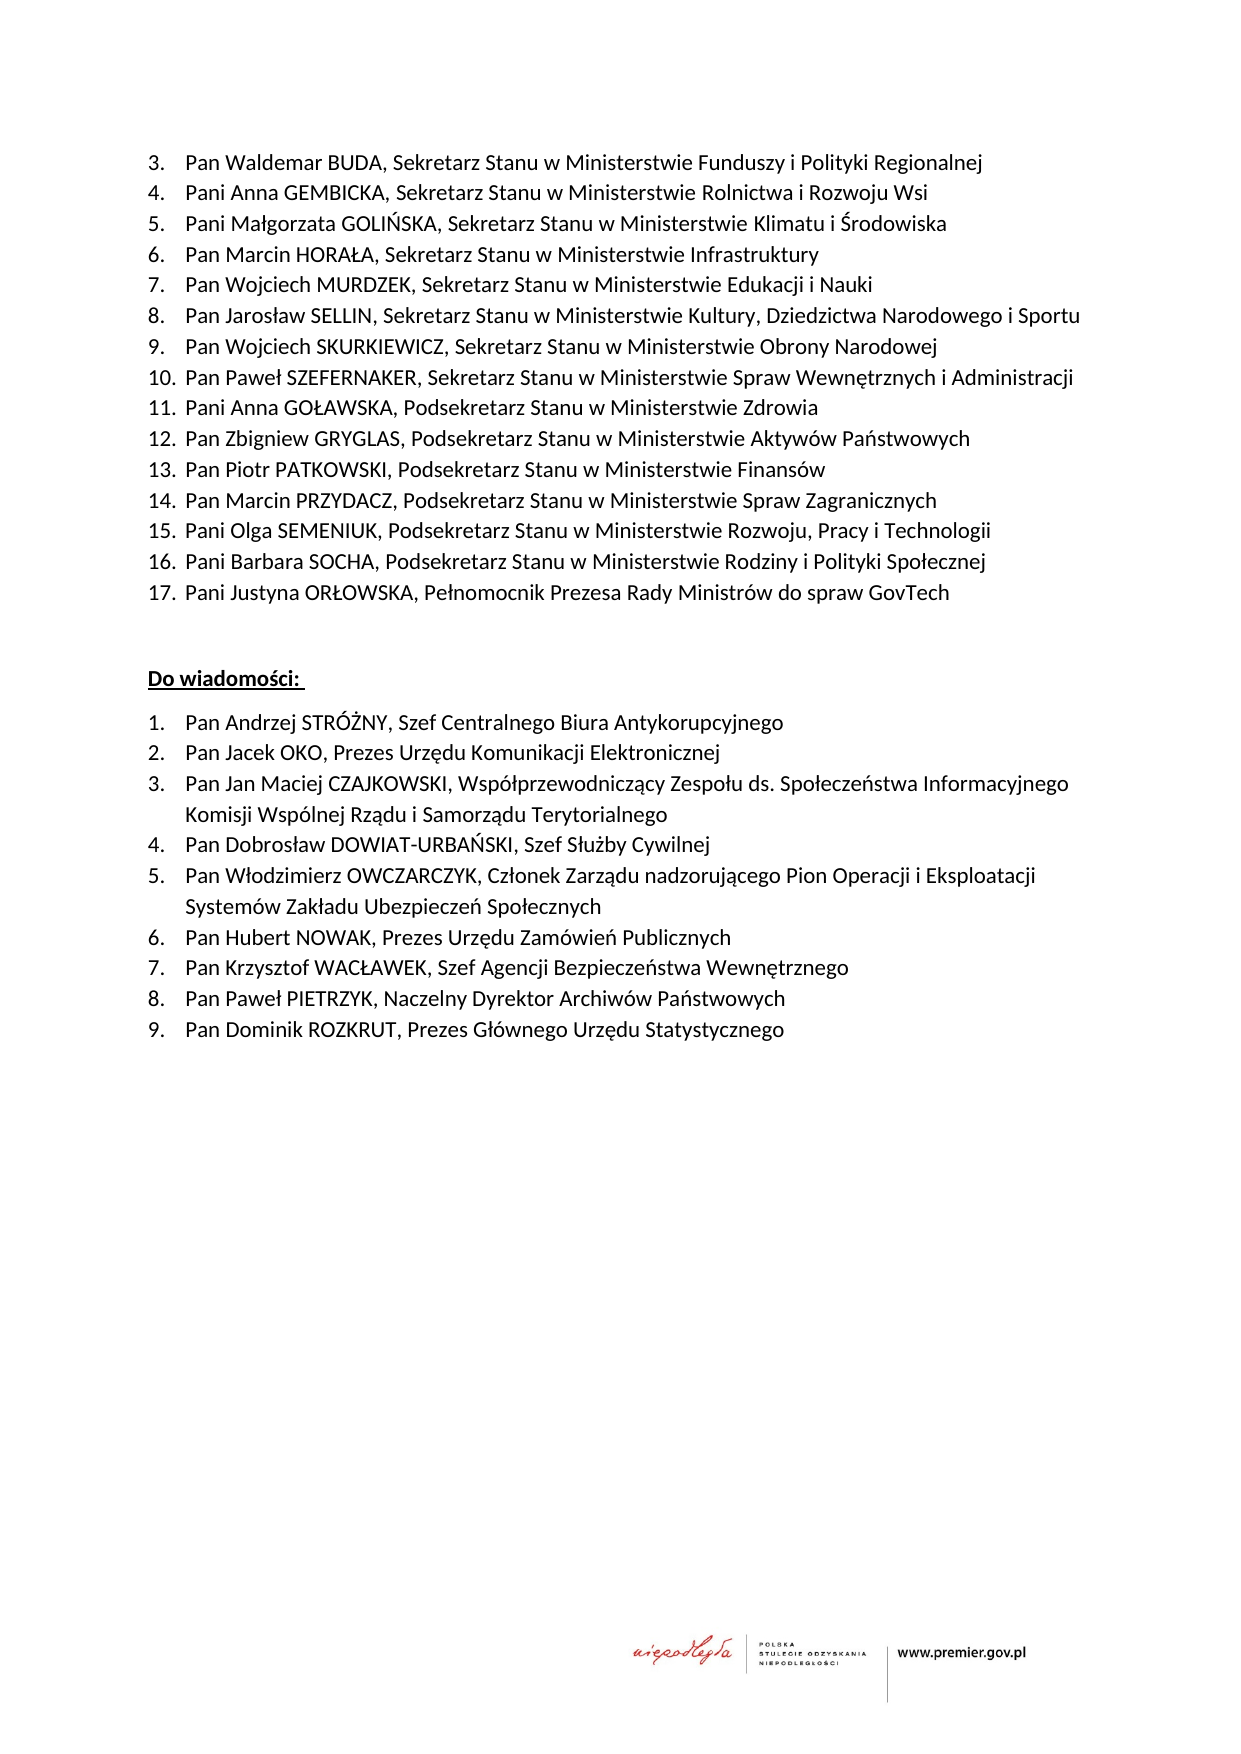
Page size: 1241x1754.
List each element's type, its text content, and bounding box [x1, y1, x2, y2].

list Pani Olga SEMENIUK, Podsekretarz Stanu w Ministerstwie Rozwoju, Pracy i Technologii [148, 516, 1092, 544]
list Pan Andrzej STRÓŻNY, Szef Centralnego Biura Antykorupcyjnego [148, 708, 1092, 736]
list Pani Barbara SOCHA, Podsekretarz Stanu w Ministerstwie Rodziny i Polityki Społecznej [148, 547, 1092, 575]
list Pan Waldemar BUDA, Sekretarz Stanu w Ministerstwie Funduszy i Polityki Regionalnej [148, 148, 989, 176]
list Pan Jan Maciej CZAJKOWSKI, Współprzewodniczący Zespołu ds. Społeczeństwa Informacyjnego Komisji Wspólnej Rządu i Samorządu Terytorialnego [148, 769, 1092, 828]
list Pan Jarosław SELLIN, Sekretarz Stanu w Ministerstwie Kultury, Dziedzictwa Narodowego i Sportu [148, 301, 1092, 329]
list Pan Paweł PIETRZYK, Naczelny Dyrektor Archiwów Państwowych [148, 984, 1092, 1012]
list Pan Hubert NOWAK, Prezes Urzędu Zamówień Publicznych [148, 923, 1092, 951]
list Pan Jacek OKO, Prezes Urzędu Komunikacji Elektronicznej [148, 738, 1092, 766]
list Pan Krzysztof WACŁAWEK, Szef Agencji Bezpieczeństwa Wewnętrznego [148, 953, 1092, 981]
list Pan Dominik ROZKRUT, Prezes Głównego Urzędu Statystycznego [148, 1015, 1092, 1043]
list Pan Paweł SZEFERNAKER, Sekretarz Stanu w Ministerstwie Spraw Wewnętrznych i Administracji [148, 363, 1092, 391]
list Pan Marcin PRZYDACZ, Podsekretarz Stanu w Ministerstwie Spraw Zagranicznych [148, 486, 1092, 514]
list Pan Wojciech MURDZEK, Sekretarz Stanu w Ministerstwie Edukacji i Nauki [148, 271, 1092, 299]
list Pan Wojciech SKURKIEWICZ, Sekretarz Stanu w Ministerstwie Obrony Narodowej [148, 332, 1092, 360]
list Pani Anna GOŁAWSKA, Podsekretarz Stanu w Ministerstwie Zdrowia [148, 393, 1092, 422]
list Pani Justyna ORŁOWSKA, Pełnomocnik Prezesa Rady Ministrów do spraw GovTech [148, 578, 1092, 606]
list Pan Marcin HORAŁA, Sekretarz Stanu w Ministerstwie Infrastruktury [148, 240, 1092, 268]
list Pan Piotr PATKOWSKI, Podsekretarz Stanu w Ministerstwie Finansów [148, 455, 1092, 483]
list Pani Małgorzata GOLIŃSKA, Sekretarz Stanu w Ministerstwie Klimatu i Środowiska [148, 209, 1092, 237]
list Pan Zbigniew GRYGLAS, Podsekretarz Stanu w Ministerstwie Aktywów Państwowych [148, 424, 1092, 452]
text Do wiadomości: [148, 664, 1092, 692]
list Pan Dobrosław DOWIAT-URBAŃSKI, Szef Służby Cywilnej [148, 831, 1092, 858]
picture [147, 1596, 1034, 1754]
list Pani Anna GEMBICKA, Sekretarz Stanu w Ministerstwie Rolnictwa i Rozwoju Wsi [148, 178, 1092, 206]
list Pan Włodzimierz OWCZARCZYK, Członek Zarządu nadzorującego Pion Operacji i Eksploatacji Systemów Zakładu Ubezpieczeń Społecznych [148, 861, 1092, 920]
